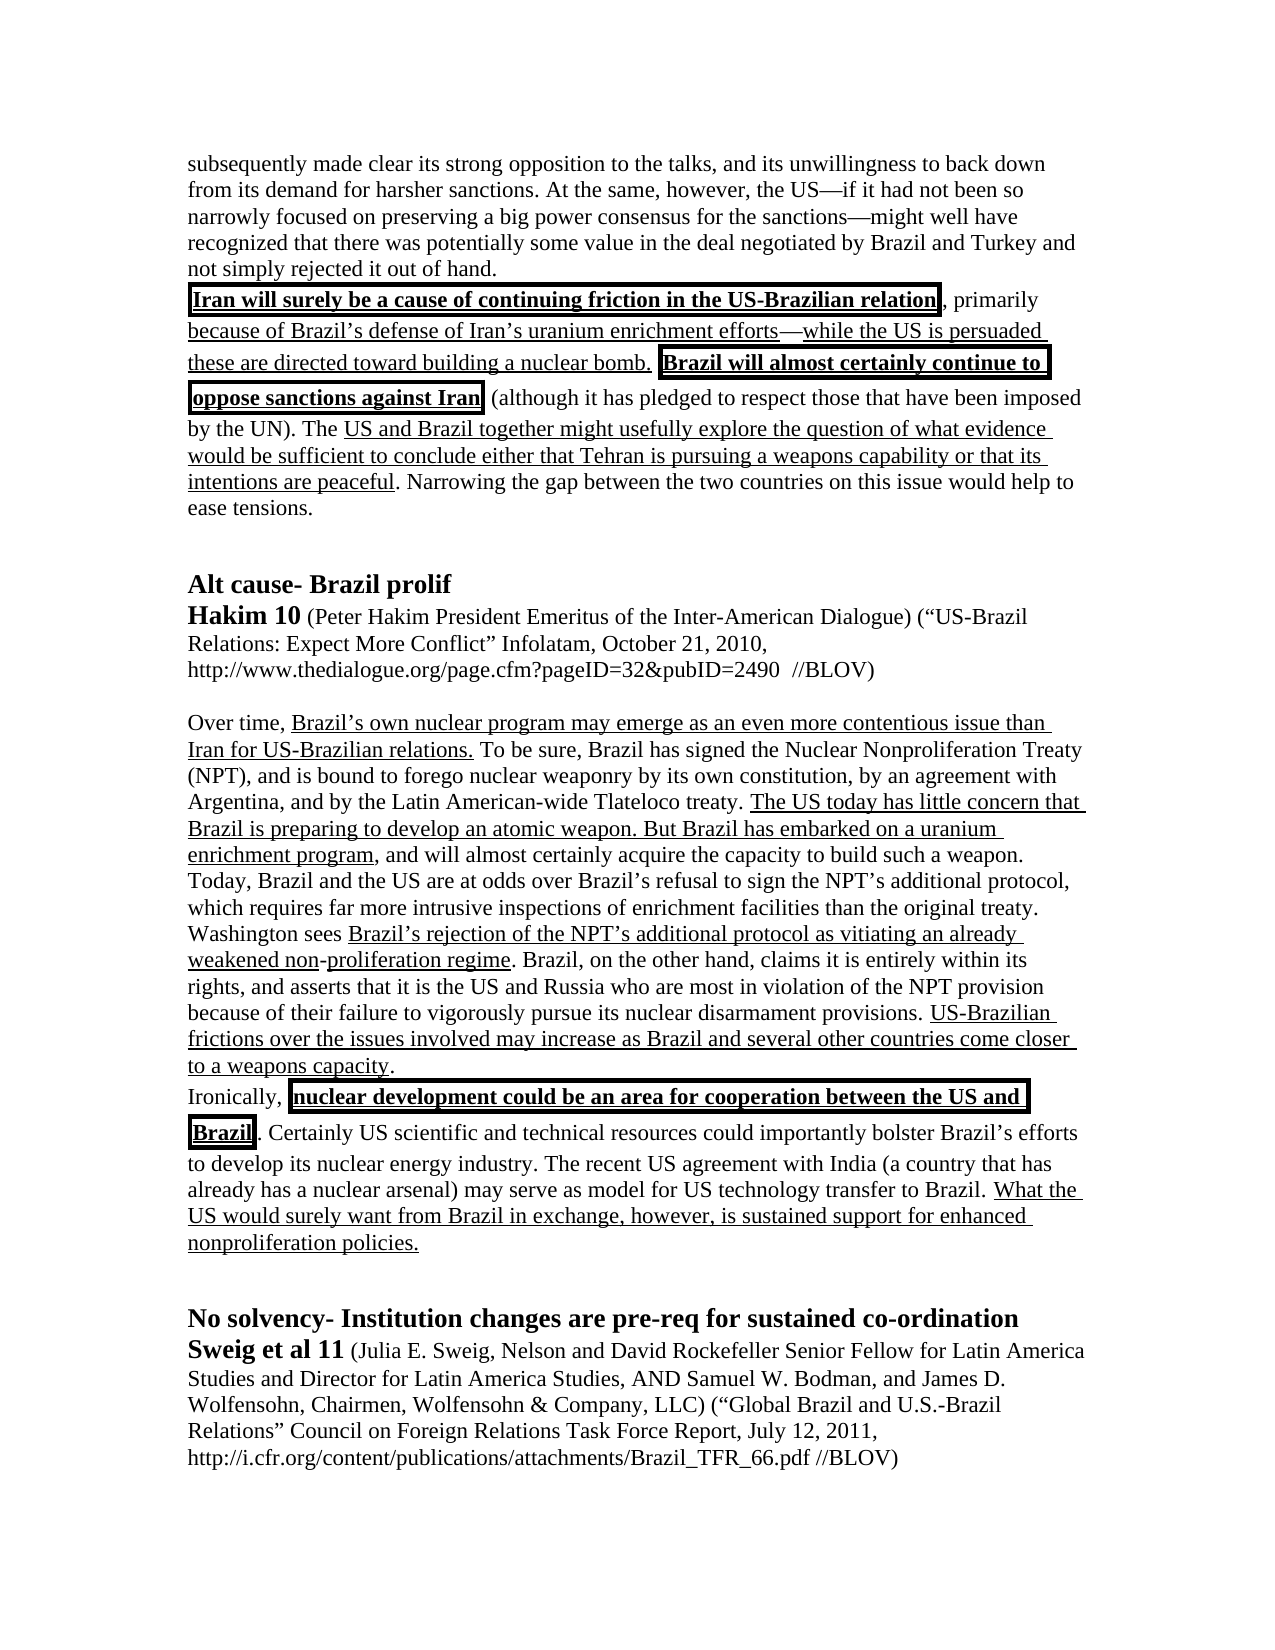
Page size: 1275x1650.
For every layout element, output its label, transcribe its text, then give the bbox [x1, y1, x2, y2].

text Washington sees Brazil’s rejection of the NPT’s additional protocol as vitiating an already weakened non-proliferation regime. Brazil, on the other hand, claims it is entirely within its rights, and asserts that it is the US and Russia who are most in violation of the NPT provision because of their failure to vigorously pursue its nuclear disarmament provisions. US-Brazilian frictions over the issues involved may increase as Brazil and several other countries come closer to a weapons capacity. [187, 920, 1087, 1078]
subtitle No solvency- Institution changes are pre-req for sustained co-ordination [187, 1302, 1087, 1333]
text Iran will surely be a cause of continuing friction in the US-Brazilian relation, primarily because of Brazil’s defense of Iran’s uranium enrichment efforts—while the US is persuaded these are directed toward building a nuclear bomb. Brazil will almost certainly continue to oppose sanctions against Iran (although it has pledged to respect those that have been imposed by the UN). The US and Brazil together might usefully explore the question of what evidence would be sufficient to conclude either that Tehran is pursuing a weapons capability or that its intentions are peaceful. Narrowing the gap between the two countries on this issue would help to ease tensions. [187, 282, 1087, 521]
text Sweig et al 11 (Julia E. Sweig, Nelson and David Rockefeller Senior Fellow for Latin America Studies and Director for Latin America Studies, AND Samuel W. Bodman, and James D. Wolfensohn, Chairmen, Wolfensohn & Company, LLC) (“Global Brazil and U.S.-Brazil Relations” Council on Foreign Relations Task Force Report, July 12, 2011, http://i.cfr.org/content/publications/attachments/Brazil_TFR_66.pdf //BLOV) [187, 1333, 1087, 1470]
text Over time, Brazil’s own nuclear program may emerge as an even more contentious issue than Iran for US-Brazilian relations. To be sure, Brazil has signed the Nuclear Nonproliferation Treaty (NPT), and is bound to forego nuclear weaponry by its own constitution, by an agreement with Argentina, and by the Latin American-wide Tlateloco treaty. The US today has little concern that Brazil is preparing to develop an atomic weapon. But Brazil has embarked on a uranium enrichment program, and will almost certainly acquire the capacity to build such a weapon. Today, Brazil and the US are at odds over Brazil’s refusal to sign the NPT’s additional protocol, which requires far more intrusive inspections of enrichment facilities than the original treaty. [187, 709, 1087, 920]
text Hakim 10 (Peter Hakim President Emeritus of the Inter-American Dialogue) (“US-Brazil Relations: Expect More Conflict” Infolatam, October 21, 2010, http://www.thedialogue.org/page.cfm?pageID=32&pubID=2490 //BLOV) [187, 599, 1087, 683]
text Ironically, nuclear development could be an area for cooperation between the US and Brazil. Certainly US scientific and technical resources could importantly bolster Brazil’s efforts to develop its nuclear energy industry. The recent US agreement with India (a country that has already has a nuclear arsenal) may serve as model for US technology transfer to Brazil. What the US would surely want from Brazil in exchange, however, is sustained support for enhanced nonproliferation policies. [187, 1078, 1087, 1255]
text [187, 150, 1087, 282]
subtitle Alt cause- Brazil prolif [187, 568, 1087, 599]
